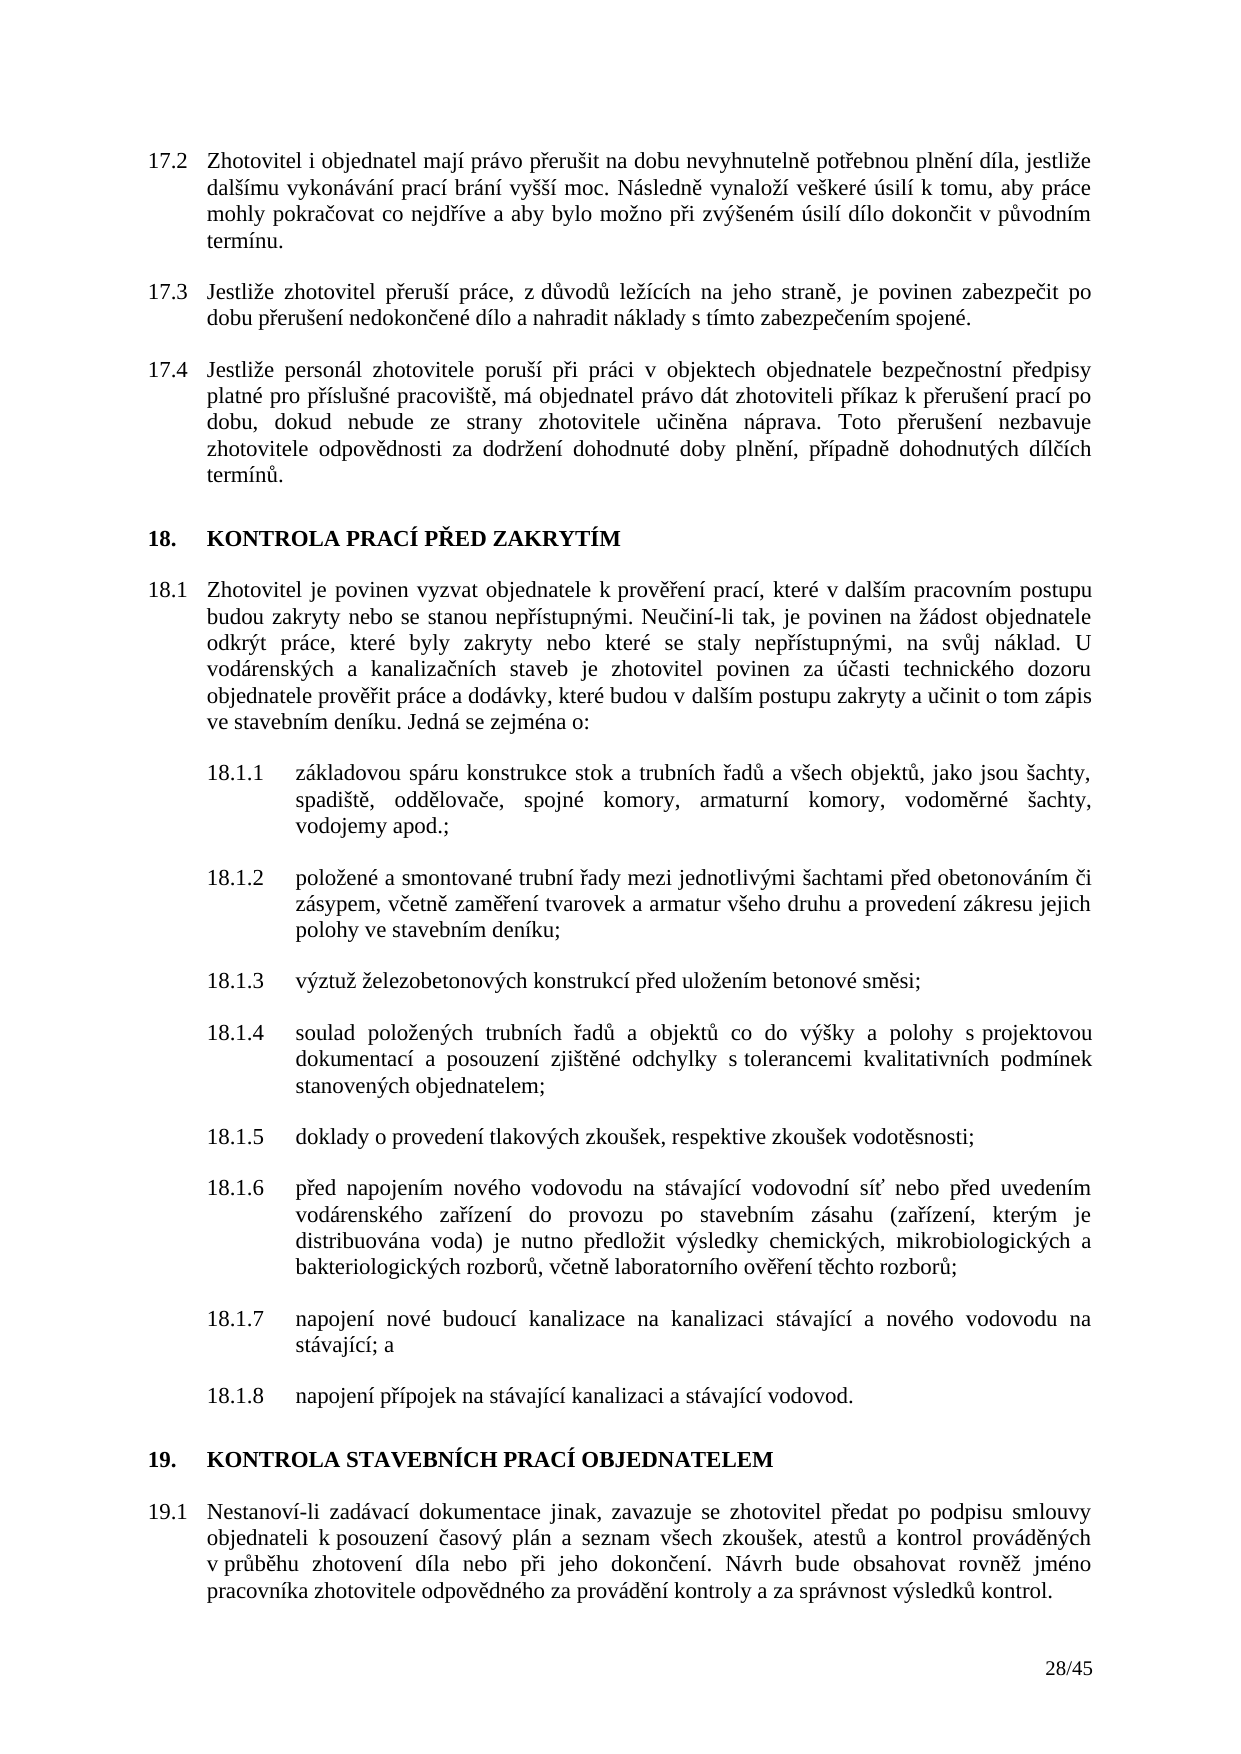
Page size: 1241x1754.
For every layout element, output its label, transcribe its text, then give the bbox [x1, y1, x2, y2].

text Jestliže zhotovitel přeruší práce, z důvodů ležících na jeho straně, je povinen zabezpečit po dobu přerušení nedokončené dílo a nahradit náklady s tímto zabezpečením spojené. [148, 278, 1093, 331]
text Nestanoví-li zadávací dokumentace jinak, zavazuje se zhotovitel předat po podpisu smlouvy objednateli k posouzení časový plán a seznam všech zkoušek, atestů a kontrol prováděných v průběhu zhotovení díla nebo při jeho dokončení. Návrh bude obsahovat rovněž jméno pracovníka zhotovitele odpovědného za provádění kontroly a za správnost výsledků kontrol. [148, 1498, 1093, 1603]
text Kontrola stavebních prací Objednatelem [148, 1446, 1093, 1473]
text Zhotovitel je povinen vyzvat objednatele k prověření prací, které v dalším pracovním postupu budou zakryty nebo se stanou nepřístupnými. Neučiní-li tak, je povinen na žádost objednatele odkrýt práce, které byly zakryty nebo které se staly nepřístupnými, na svůj náklad. U vodárenských a kanalizačních staveb je zhotovitel povinen za účasti technického dozoru objednatele prověřit práce a dodávky, které budou v dalším postupu zakryty a učinit o tom zápis ve stavebním deníku. Jedná se zejména o: [148, 576, 1093, 734]
text soulad položených trubních řadů a objektů co do výšky a polohy s projektovou dokumentací a posouzení zjištěné odchylky s tolerancemi kvalitativních podmínek stanovených objednatelem; [207, 1019, 1093, 1098]
text položené a smontované trubní řady mezi jednotlivými šachtami před obetonováním či zásypem, včetně zaměření tvarovek a armatur všeho druhu a provedení zákresu jejich polohy ve stavebním deníku; [207, 863, 1093, 943]
text doklady o provedení tlakových zkoušek, respektive zkoušek vodotěsnosti; [207, 1123, 1093, 1149]
text Zhotovitel i objednatel mají právo přerušit na dobu nevyhnutelně potřebnou plnění díla, jestliže dalšímu vykonávání prací brání vyšší moc. Následně vynaloží veškeré úsilí k tomu, aby práce mohly pokračovat co nejdříve a aby bylo možno při zvýšeném úsilí dílo dokončit v původním termínu. [148, 148, 1093, 253]
text napojení přípojek na stávající kanalizaci a stávající vodovod. [207, 1382, 1093, 1409]
text Jestliže personál zhotovitele poruší při práci v objektech objednatele bezpečnostní předpisy platné pro příslušné pracoviště, má objednatel právo dát zhotoviteli příkaz k přerušení prací po dobu, dokud nebude ze strany zhotovitele učiněna náprava. Toto přerušení nezbavuje zhotovitele odpovědnosti za dodržení dohodnuté doby plnění, případně dohodnutých dílčích termínů. [148, 356, 1093, 487]
text základovou spáru konstrukce stok a trubních řadů a všech objektů, jako jsou šachty, spadiště, oddělovače, spojné komory, armaturní komory, vodoměrné šachty, vodojemy apod.; [207, 759, 1093, 838]
text výztuž železobetonových konstrukcí před uložením betonové směsi; [207, 968, 1093, 994]
text napojení nové budoucí kanalizace na kanalizaci stávající a nového vodovodu na stávající; a [207, 1305, 1093, 1357]
text před napojením nového vodovodu na stávající vodovodní síť nebo před uvedením vodárenského zařízení do provozu po stavebním zásahu (zařízení, kterým je distribuována voda) je nutno předložit výsledky chemických, mikrobiologických a bakteriologických rozborů, včetně laboratorního ověření těchto rozborů; [207, 1174, 1093, 1280]
text Kontrola prací před zakrytím [148, 525, 1093, 551]
